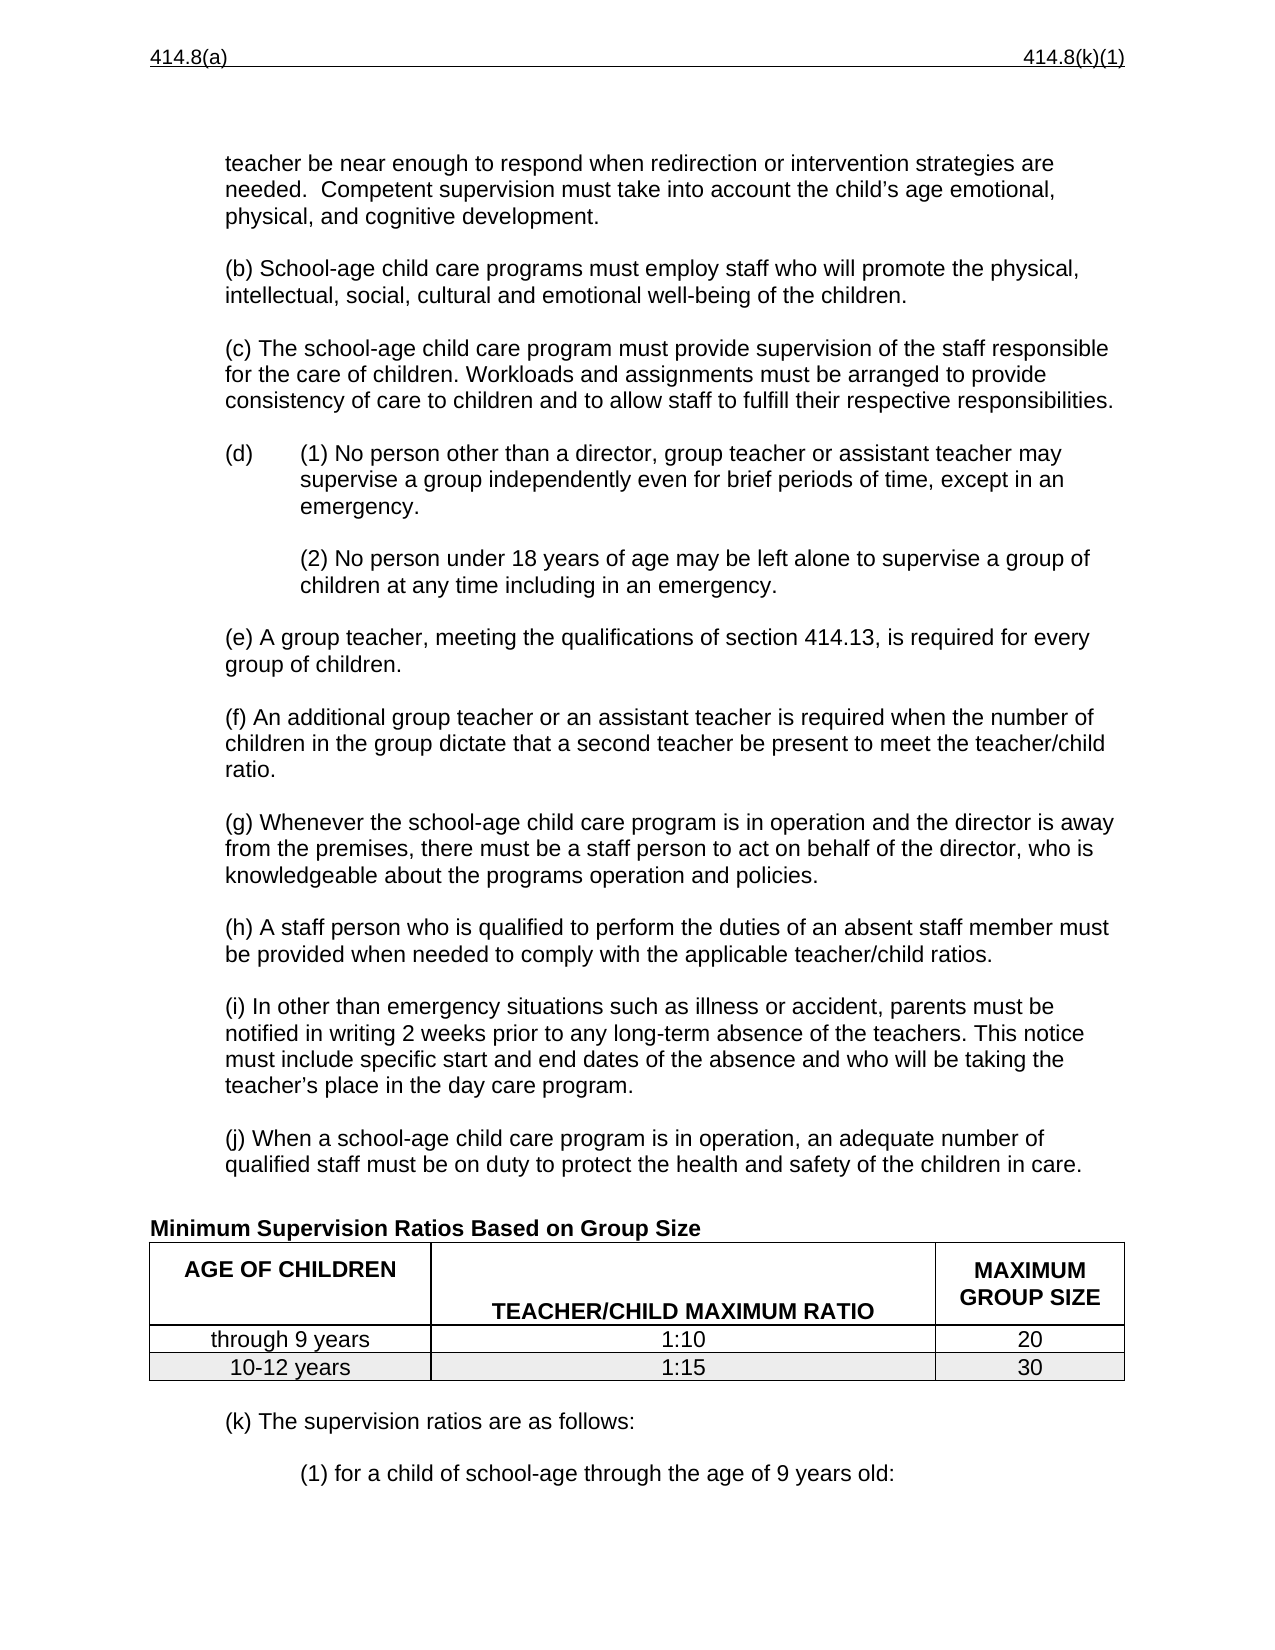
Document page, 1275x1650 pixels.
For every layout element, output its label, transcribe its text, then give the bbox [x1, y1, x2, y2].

table_header MAXIMUM GROUP SIZE [936, 1243, 1124, 1324]
table_cell 1:10 [432, 1326, 935, 1352]
text (g) Whenever the school-age child care program is in operation and the director is away from the premises, there must be a staff person to act on behalf of the director, who is knowledgeable about the programs operation and policies. [225, 809, 1125, 888]
text (j) When a school-age child care program is in operation, an adequate number of qualified staff must be on duty to protect the health and safety of the children in care. [225, 1125, 1125, 1178]
text (k) The supervision ratios are as follows: [150, 1408, 1112, 1434]
text (c) The school-age child care program must provide supervision of the staff responsible for the care of children. Workloads and assignments must be arranged to provide consistency of care to children and to allow staff to fulfill their respective responsibilities. [225, 334, 1125, 413]
text (h) A staff person who is qualified to perform the duties of an absent staff member must be provided when needed to comply with the applicable teacher/child ratios. [225, 914, 1112, 967]
table_header TEACHER/CHILD MAXIMUM RATIO [432, 1243, 935, 1324]
table_cell 30 [936, 1353, 1124, 1380]
table_cell through 9 years [150, 1326, 430, 1352]
text Minimum Supervision Ratios Based on Group Size [150, 1204, 1125, 1242]
text (d) (1) No person other than a director, group teacher or assistant teacher may supervise a group independently even for brief periods of time, except in an emergency. [225, 440, 1125, 519]
table_cell 1:15 [432, 1353, 935, 1380]
table_cell 20 [936, 1326, 1124, 1352]
text (i) In other than emergency situations such as illness or accident, parents must be notified in writing 2 weeks prior to any long-term absence of the teachers. This notice must include specific start and end dates of the absence and who will be taking the teacher’s place in the day care program. [225, 993, 1125, 1099]
text (e) A group teacher, meeting the qualifications of section 414.13, is required for every group of children. [225, 624, 1125, 677]
table_header AGE OF CHILDREN [150, 1243, 430, 1324]
table_cell 10-12 years [150, 1353, 430, 1380]
text (b) School-age child care programs must employ staff who will promote the physical, intellectual, social, cultural and emotional well-being of the children. [225, 255, 1125, 308]
text teacher be near enough to respond when redirection or intervention strategies are needed. Competent supervision must take into account the child’s age emotional, physical, and cognitive development. [225, 150, 1112, 229]
text (2) No person under 18 years of age may be left alone to supervise a group of children at any time including in an emergency. [300, 545, 1125, 598]
text (1) for a child of school-age through the age of 9 years old: [225, 1460, 1112, 1487]
text (f) An additional group teacher or an assistant teacher is required when the number of children in the group dictate that a second teacher be present to meet the teacher/child ratio. [225, 703, 1112, 782]
